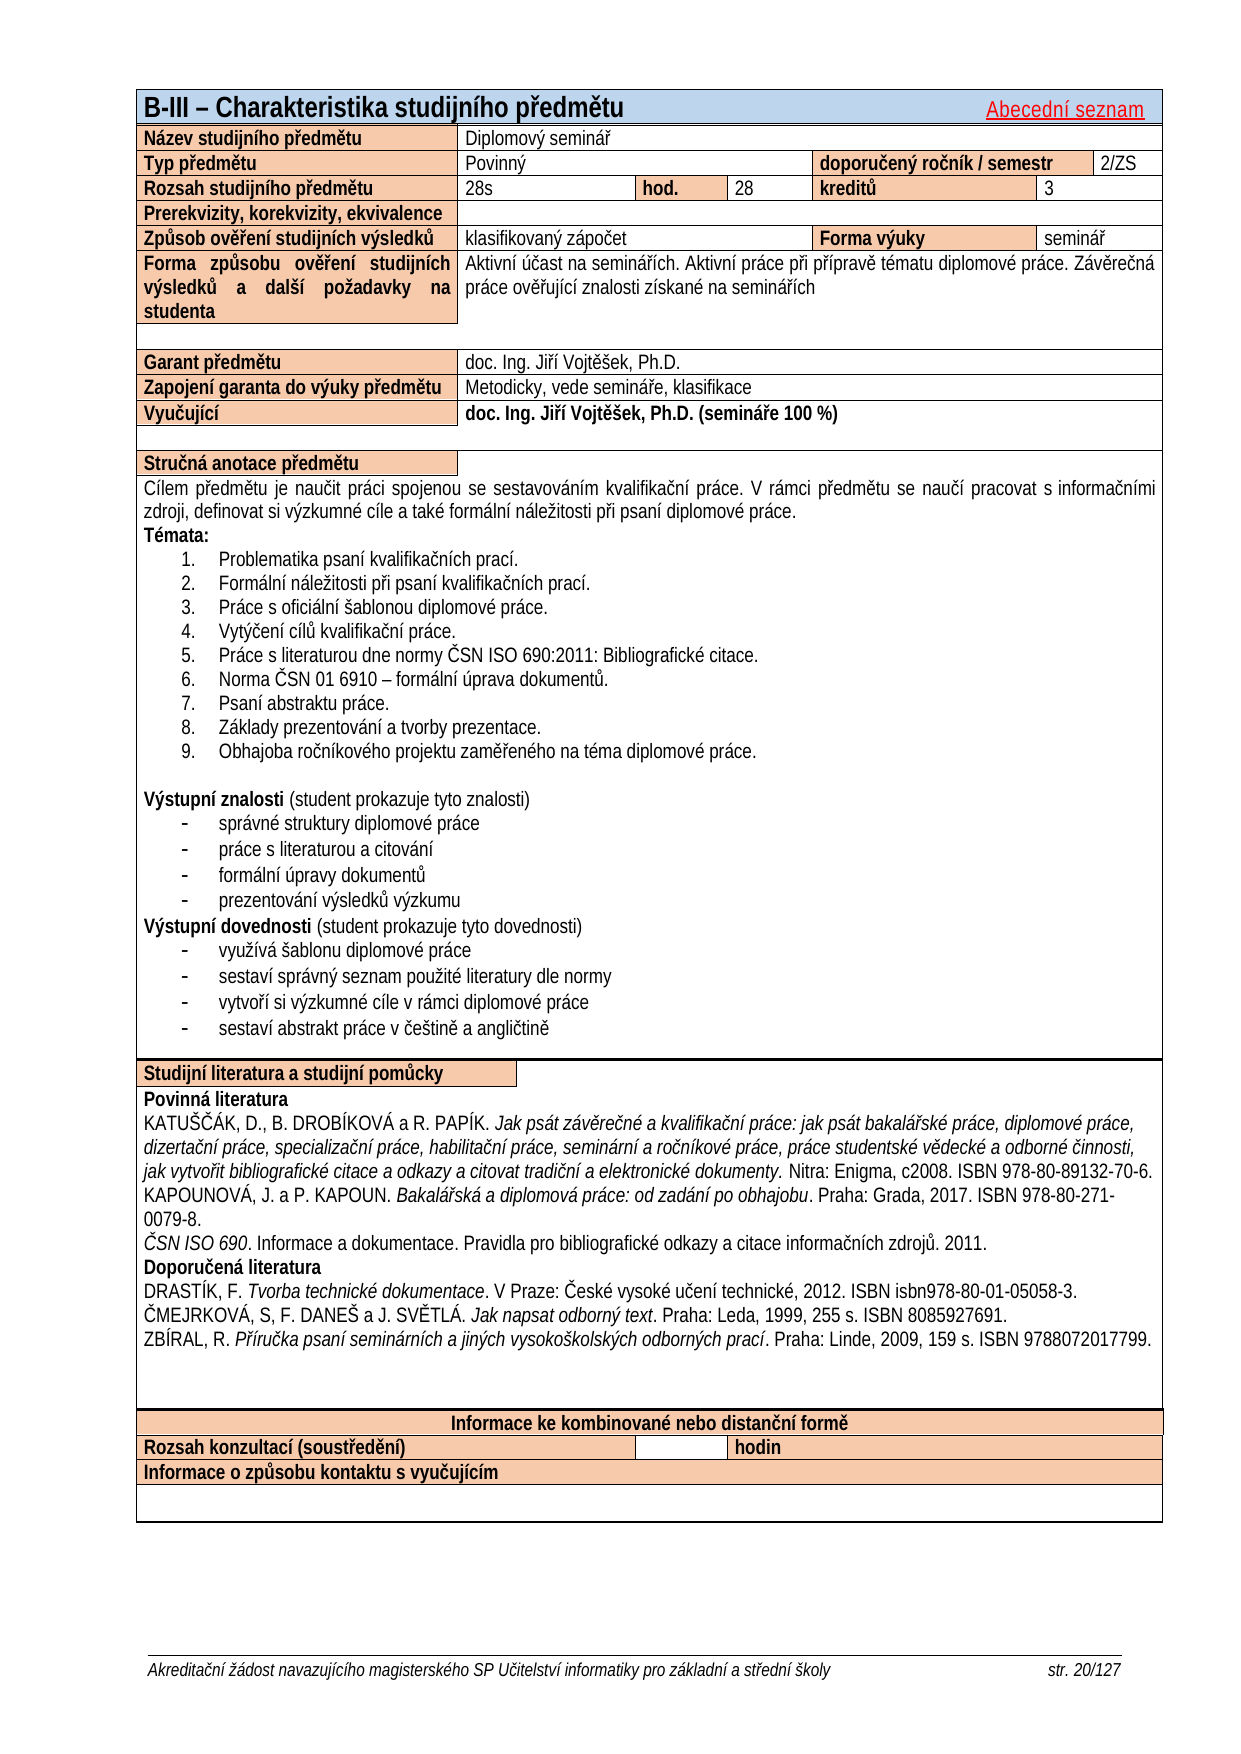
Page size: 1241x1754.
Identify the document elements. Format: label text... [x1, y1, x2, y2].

table_cell Informace o způsobu kontaktu s vyučujícím [137, 1460, 1162, 1484]
table_cell hod. [636, 176, 727, 200]
table_cell Aktivní účast na seminářích. Aktivní práce při přípravě tématu diplomové práce. Závěrečná práce ověřující znalosti získané na seminářích [458, 251, 1162, 323]
table_cell 2/ZS [1094, 151, 1162, 175]
table_cell Diplomový seminář [458, 126, 1162, 150]
table_cell Vyučující [137, 401, 457, 424]
table_cell 3 [1037, 176, 1162, 200]
table_cell Stručná anotace předmětu [137, 451, 457, 474]
table_cell [517, 1061, 1162, 1086]
table_cell doc. Ing. Jiří Vojtěšek, Ph.D. [458, 350, 1162, 374]
table_cell Zapojení garanta do výuky předmětu [137, 375, 457, 399]
table_cell Cílem předmětu je naučit práci spojenou se sestavováním kvalifikační práce. V rámci předmětu se naučí pracovat s informačními zdroji, definovat si výzkumné cíle a také formální náležitosti při psaní diplomové práce. Témata: Problematika psaní kvalifikačních prací. Formální náležitosti při psaní kvalifikačních prací. Práce s oficiální šablonou diplomové práce. Vytýčení cílů kvalifikační práce. Práce s literaturou dne normy ČSN ISO 690:2011: Bibliografické citace. Norma ČSN 01 6910 – formální úprava dokumentů. Psaní abstraktu práce. Základy prezentování a tvorby prezentace. Obhajoba ročníkového projektu zaměřeného na téma diplomové práce. Výstupní znalosti (student prokazuje tyto znalosti) správné struktury diplomové práce práce s literaturou a citování formální úpravy dokumentů prezentování výsledků výzkumu Výstupní dovednosti (student prokazuje tyto dovednosti) využívá šablonu diplomové práce sestaví správný seznam použité literatury dle normy vytvoří si výzkumné cíle v rámci diplomové práce sestaví abstrakt práce v češtině a angličtině [137, 475, 1162, 1058]
table_cell Forma výuky [813, 226, 1036, 250]
table_cell Typ předmětu [137, 151, 457, 175]
table_cell [636, 1436, 727, 1459]
table_cell 28 [728, 176, 812, 200]
table_cell Garant předmětu [137, 350, 457, 374]
table_header B-III – Charakteristika studijního předmětu Abecední seznam [137, 90, 1162, 123]
table_cell Forma způsobu ověření studijních výsledků a další požadavky na studenta [137, 251, 457, 323]
table_cell Prerekvizity, korekvizity, ekvivalence [137, 201, 457, 225]
table_cell Informace ke kombinované nebo distanční formě [137, 1411, 1163, 1434]
table_cell Rozsah studijního předmětu [137, 176, 457, 200]
table_cell [137, 425, 1162, 449]
table_cell [458, 451, 1162, 474]
table_cell Způsob ověření studijních výsledků [137, 226, 457, 250]
table_cell 28s [458, 176, 635, 200]
table_cell kreditů [813, 176, 1036, 200]
table_cell [137, 1485, 1162, 1521]
table_cell seminář [1037, 226, 1162, 250]
table_cell hodin [728, 1436, 1162, 1459]
table_cell [137, 323, 1162, 349]
table_cell Rozsah konzultací (soustředění) [137, 1436, 635, 1459]
table_cell [458, 201, 1162, 225]
table_cell Studijní literatura a studijní pomůcky [137, 1061, 516, 1086]
table_cell Název studijního předmětu [137, 126, 457, 150]
table_cell Metodicky, vede semináře, klasifikace [458, 375, 1162, 399]
table_cell Povinný [458, 151, 812, 175]
table_cell doporučený ročník / semestr [813, 151, 1093, 175]
table_cell doc. Ing. Jiří Vojtěšek, Ph.D. (semináře 100 %) [458, 401, 1162, 424]
table_cell klasifikovaný zápočet [458, 226, 812, 250]
table_cell Povinná literatura KATUŠČÁK, D., B. DROBÍKOVÁ a R. PAPÍK. Jak psát závěrečné a kvalifikační práce: jak psát bakalářské práce, diplomové práce, dizertační práce, specializační práce, habilitační práce, seminární a ročníkové práce, práce studentské vědecké a odborné činnosti, jak vytvořit bibliografické citace a odkazy a citovat tradiční a elektronické dokumenty. Nitra: Enigma, c2008. ISBN 978-80-89132-70-6. KAPOUNOVÁ, J. a P. KAPOUN. Bakalářská a diplomová práce: od zadání po obhajobu. Praha: Grada, 2017. ISBN 978-80-271-0079-8. ČSN ISO 690. Informace a dokumentace. Pravidla pro bibliografické odkazy a citace informačních zdrojů. 2011. Doporučená literatura DRASTÍK, F. Tvorba technické dokumentace. V Praze: České vysoké učení technické, 2012. ISBN isbn978-80-01-05058-3. ČMEJRKOVÁ, S, F. DANEŠ a J. SVĚTLÁ. Jak napsat odborný text. Praha: Leda, 1999, 255 s. ISBN 8085927691. ZBÍRAL, R. Příručka psaní seminárních a jiných vysokoškolských odborných prací. Praha: Linde, 2009, 159 s. ISBN 9788072017799. [137, 1086, 1162, 1407]
